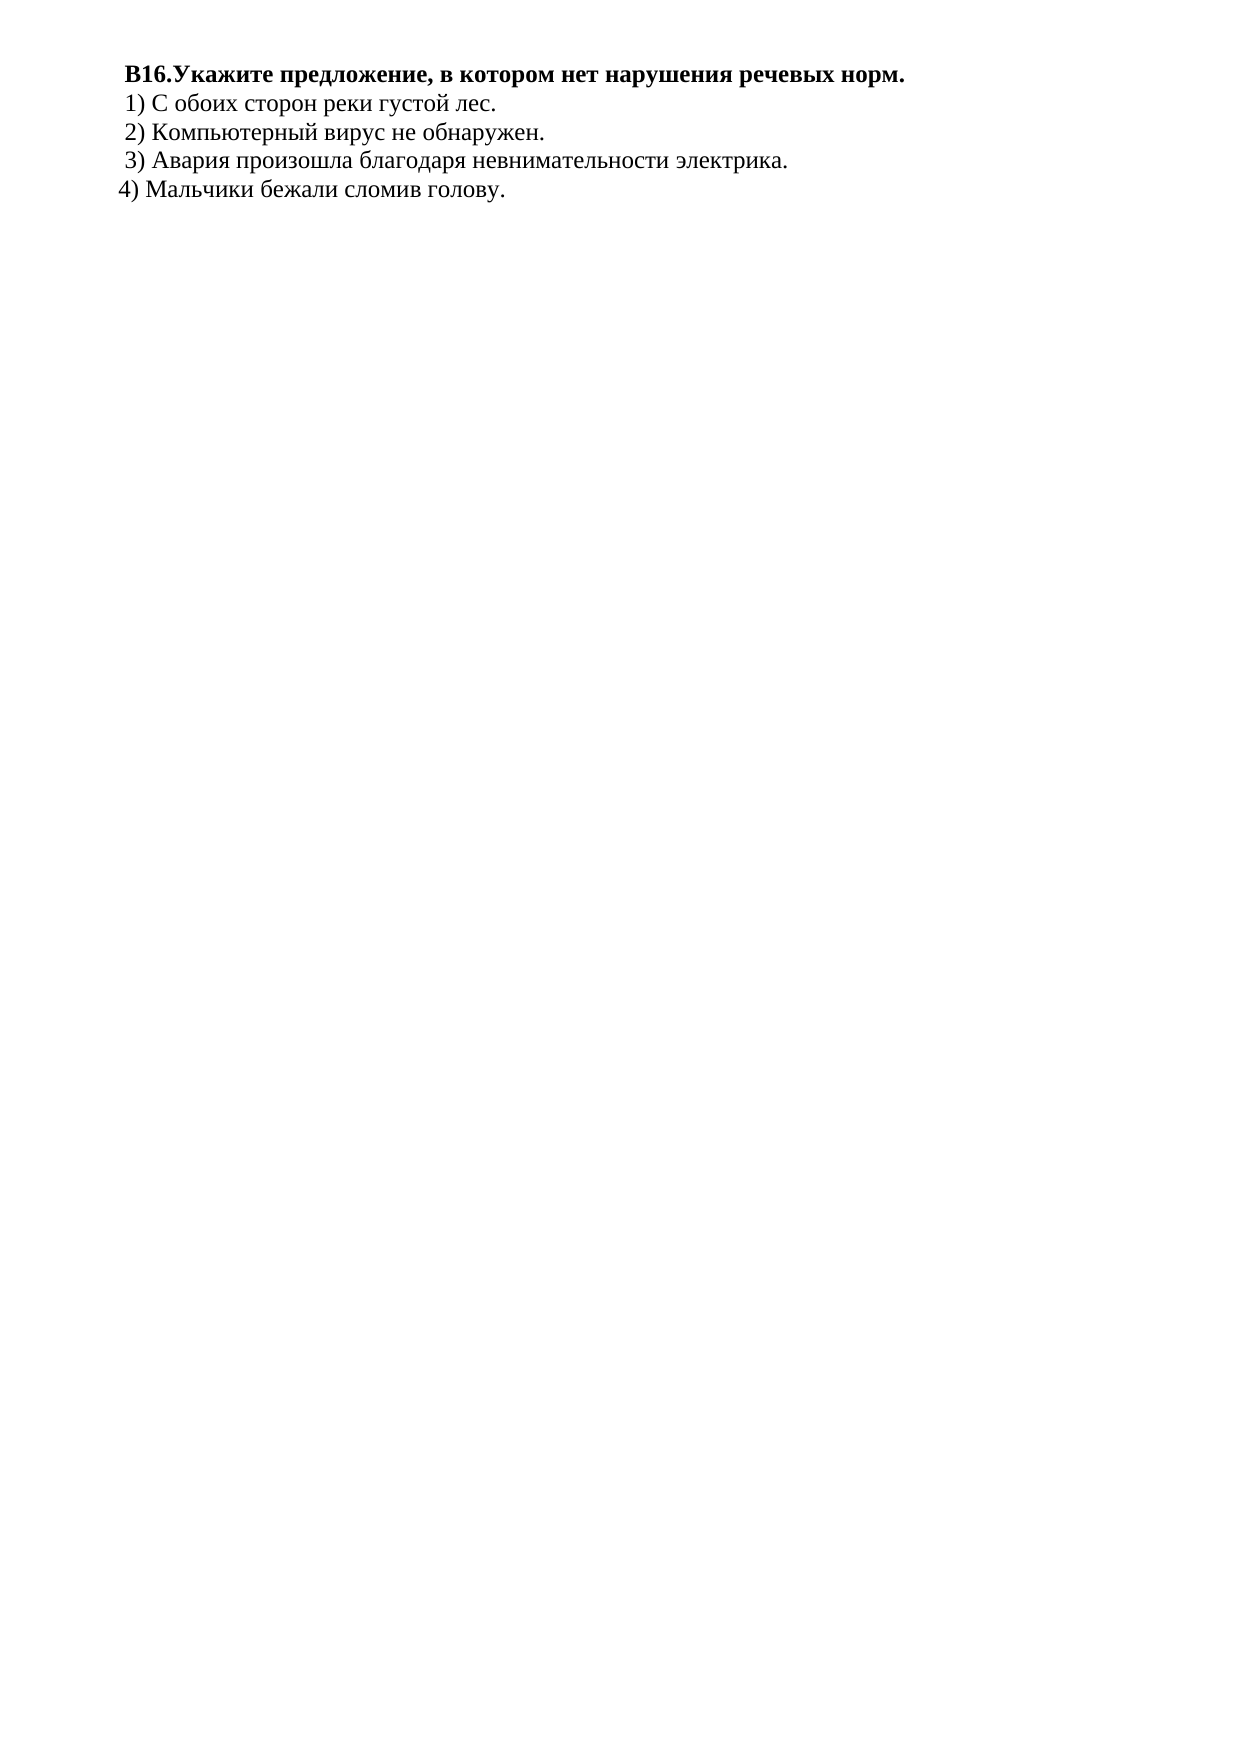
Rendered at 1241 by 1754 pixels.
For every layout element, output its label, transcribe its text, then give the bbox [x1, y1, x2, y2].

text 3) Авария произошла благодаря невнимательности электрика. [62, 145, 1122, 174]
text 2) Компьютерный вирус не обнаружен. [62, 117, 1122, 145]
text В16.Укажите предложение, в котором нет нарушения речевых норм. [62, 59, 1122, 88]
text 1) С обоих сторон реки густой лес. [62, 88, 1122, 117]
text 4) Мальчики бежали сломив голову. [62, 174, 1122, 203]
